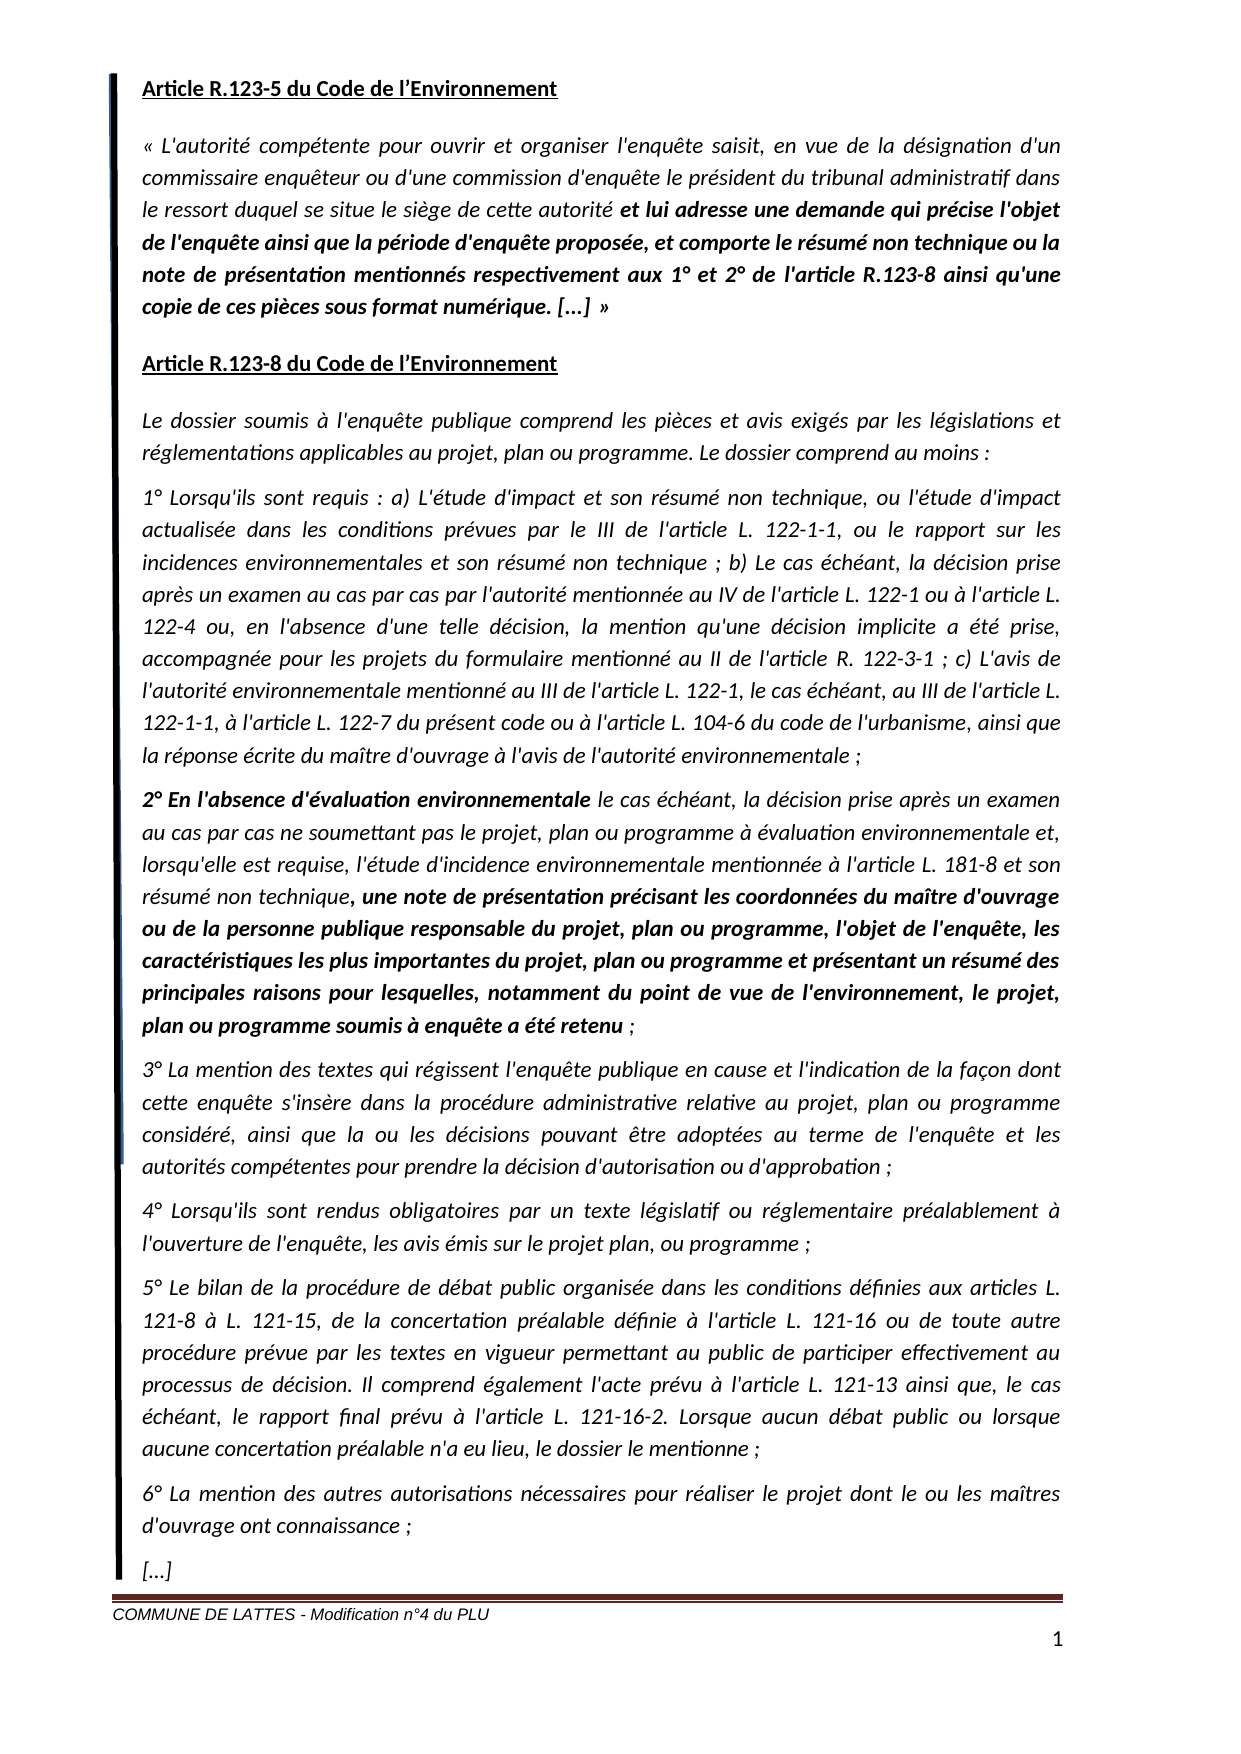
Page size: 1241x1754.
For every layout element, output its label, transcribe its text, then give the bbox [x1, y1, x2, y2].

text 6° La mention des autres autorisations nécessaires pour réaliser le projet dont le ou les maîtres d'ouvrage ont connaissance ; [142, 1479, 1063, 1539]
text « L'autorité compétente pour ouvrir et organiser l'enquête saisit, en vue de la désignation d'un commissaire enquêteur ou d'une commission d'enquête le président du tribunal administratif dans le ressort duquel se situe le siège de cette autorité et lui adresse une demande qui précise l'objet de l'enquête ainsi que la période d'enquête proposée, et comporte le résumé non technique ou la note de présentation mentionnés respectivement aux 1° et 2° de l'article R.123-8 ainsi qu'une copie de ces pièces sous format numérique. [...] » [142, 131, 1063, 320]
text 4° Lorsqu'ils sont rendus obligatoires par un texte législatif ou réglementaire préalablement à l'ouverture de l'enquête, les avis émis sur le projet plan, ou programme ; [142, 1197, 1063, 1257]
text 3° La mention des textes qui régissent l'enquête publique en cause et l'indication de la façon dont cette enquête s'insère dans la procédure administrative relative au projet, plan ou programme considéré, ainsi que la ou les décisions pouvant être adoptées au terme de l'enquête et les autorités compétentes pour prendre la décision d'autorisation ou d'approbation ; [142, 1055, 1063, 1180]
text 5° Le bilan de la procédure de débat public organisée dans les conditions définies aux articles L. 121-8 à L. 121-15, de la concertation préalable définie à l'article L. 121-16 ou de toute autre procédure prévue par les textes en vigueur permettant au public de participer effectivement au processus de décision. Il comprend également l'acte prévu à l'article L. 121-13 ainsi que, le cas échéant, le rapport final prévu à l'article L. 121-16-2. Lorsque aucun débat public ou lorsque aucune concertation préalable n'a eu lieu, le dossier le mentionne ; [142, 1273, 1063, 1462]
text […] [142, 1556, 1063, 1584]
text Article R.123-5 du Code de l’Environnement [142, 74, 1063, 102]
text 1° Lorsqu'ils sont requis : a) L'étude d'impact et son résumé non technique, ou l'étude d'impact actualisée dans les conditions prévues par le III de l'article L. 122-1-1, ou le rapport sur les incidences environnementales et son résumé non technique ; b) Le cas échéant, la décision prise après un examen au cas par cas par l'autorité mentionnée au IV de l'article L. 122-1 ou à l'article L. 122-4 ou, en l'absence d'une telle décision, la mention qu'une décision implicite a été prise, accompagnée pour les projets du formulaire mentionné au II de l'article R. 122-3-1 ; c) L'avis de l'autorité environnementale mentionné au III de l'article L. 122-1, le cas échéant, au III de l'article L. 122-1-1, à l'article L. 122-7 du présent code ou à l'article L. 104-6 du code de l'urbanisme, ainsi que la réponse écrite du maître d'ouvrage à l'avis de l'autorité environnementale ; [142, 483, 1063, 769]
text Article R.123-8 du Code de l’Environnement [142, 349, 1063, 377]
text Le dossier soumis à l'enquête publique comprend les pièces et avis exigés par les législations et réglementations applicables au projet, plan ou programme. Le dossier comprend au moins : [142, 406, 1063, 467]
text 2° En l'absence d'évaluation environnementale le cas échéant, la décision prise après un examen au cas par cas ne soumettant pas le projet, plan ou programme à évaluation environnementale et, lorsqu'elle est requise, l'étude d'incidence environnementale mentionnée à l'article L. 181-8 et son résumé non technique, une note de présentation précisant les coordonnées du maître d'ouvrage ou de la personne publique responsable du projet, plan ou programme, l'objet de l'enquête, les caractéristiques les plus importantes du projet, plan ou programme et présentant un résumé des principales raisons pour lesquelles, notamment du point de vue de l'environnement, le projet, plan ou programme soumis à enquête a été retenu ; [142, 785, 1063, 1039]
